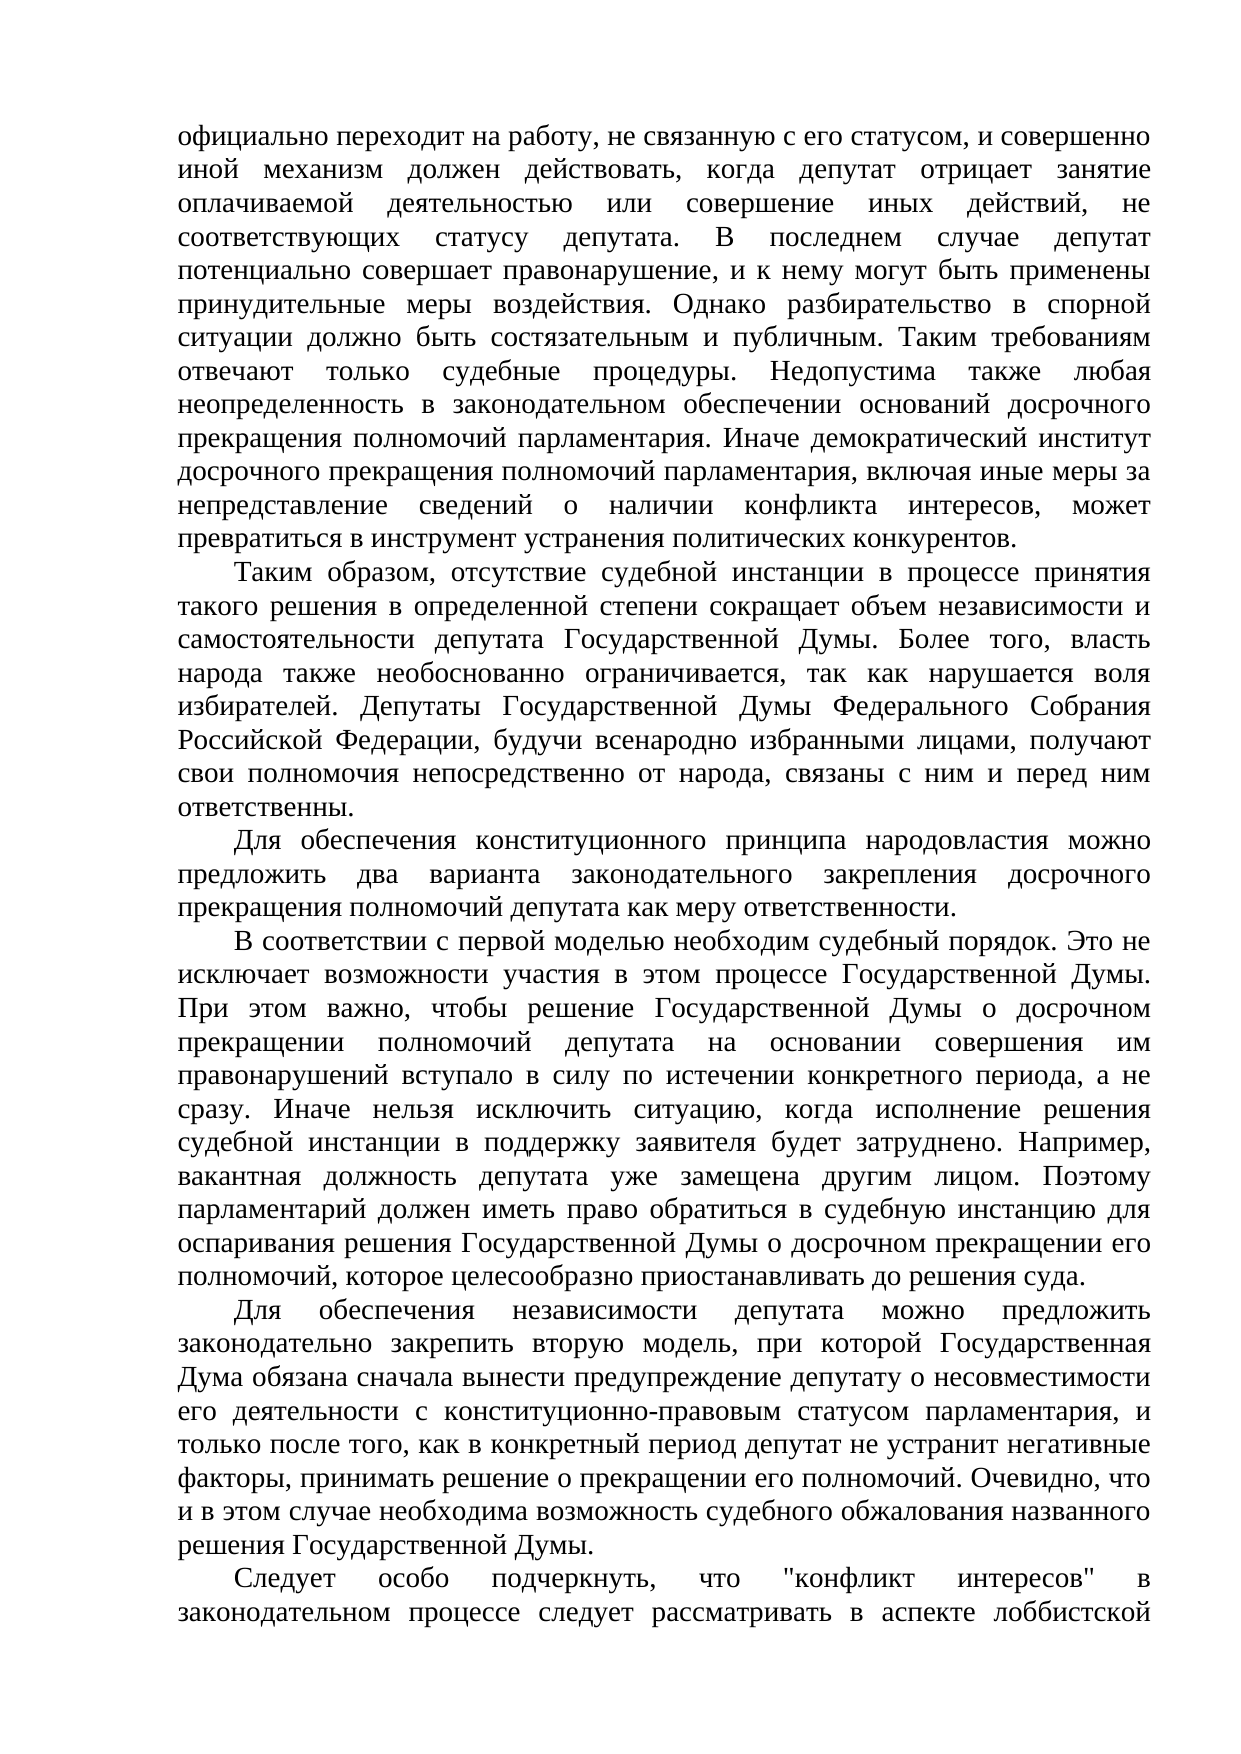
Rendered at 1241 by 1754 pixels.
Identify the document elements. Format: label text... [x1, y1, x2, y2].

text Таким образом, отсутствие судебной инстанции в процессе принятия такого решения в определенной степени сокращает объем независимости и самостоятельности депутата Государственной Думы. Более того, власть народа также необоснованно ограничивается, так как нарушается воля избирателей. Депутаты Государственной Думы Федерального Собрания Российской Федерации, будучи всенародно избранными лицами, получают свои полномочия непосредственно от народа, связаны с ним и перед ним ответственны. [177, 554, 1152, 822]
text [177, 1560, 1152, 1627]
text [177, 118, 1152, 554]
text Для обеспечения конституционного принципа народовластия можно предложить два варианта законодательного закрепления досрочного прекращения полномочий депутата как меру ответственности. [177, 822, 1152, 923]
text В соответствии с первой моделью необходим судебный порядок. Это не исключает возможности участия в этом процессе Государственной Думы. При этом важно, чтобы решение Государственной Думы о досрочном прекращении полномочий депутата на основании совершения им правонарушений вступало в силу по истечении конкретного периода, а не сразу. Иначе нельзя исключить ситуацию, когда исполнение решения судебной инстанции в поддержку заявителя будет затруднено. Например, вакантная должность депутата уже замещена другим лицом. Поэтому парламентарий должен иметь право обратиться в судебную инстанцию для оспаривания решения Государственной Думы о досрочном прекращении его полномочий, которое целесообразно приостанавливать до решения суда. [177, 923, 1152, 1292]
text Для обеспечения независимости депутата можно предложить законодательно закрепить вторую модель, при которой Государственная Дума обязана сначала вынести предупреждение депутату о несовместимости его деятельности с конституционно-правовым статусом парламентария, и только после того, как в конкретный период депутат не устранит негативные факторы, принимать решение о прекращении его полномочий. Очевидно, что и в этом случае необходима возможность судебного обжалования названного решения Государственной Думы. [177, 1292, 1152, 1560]
